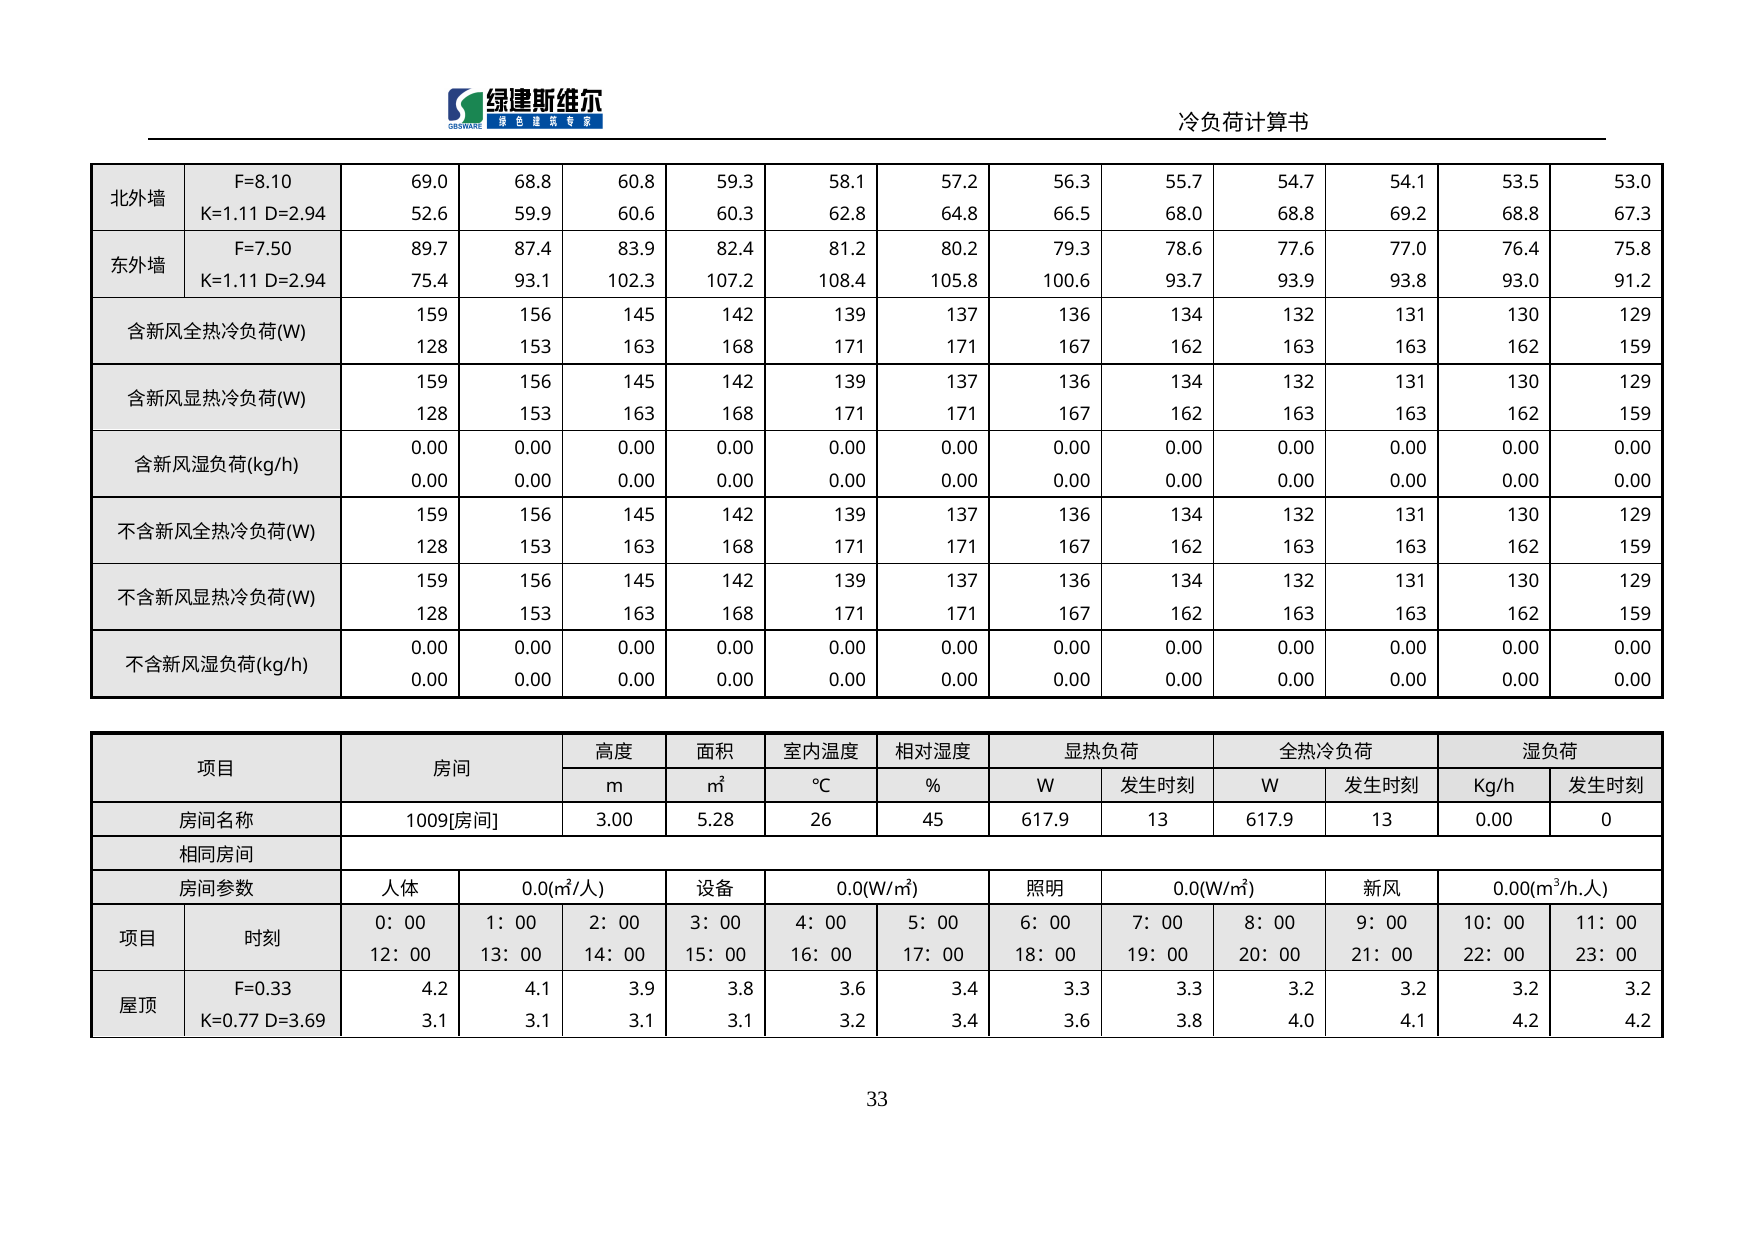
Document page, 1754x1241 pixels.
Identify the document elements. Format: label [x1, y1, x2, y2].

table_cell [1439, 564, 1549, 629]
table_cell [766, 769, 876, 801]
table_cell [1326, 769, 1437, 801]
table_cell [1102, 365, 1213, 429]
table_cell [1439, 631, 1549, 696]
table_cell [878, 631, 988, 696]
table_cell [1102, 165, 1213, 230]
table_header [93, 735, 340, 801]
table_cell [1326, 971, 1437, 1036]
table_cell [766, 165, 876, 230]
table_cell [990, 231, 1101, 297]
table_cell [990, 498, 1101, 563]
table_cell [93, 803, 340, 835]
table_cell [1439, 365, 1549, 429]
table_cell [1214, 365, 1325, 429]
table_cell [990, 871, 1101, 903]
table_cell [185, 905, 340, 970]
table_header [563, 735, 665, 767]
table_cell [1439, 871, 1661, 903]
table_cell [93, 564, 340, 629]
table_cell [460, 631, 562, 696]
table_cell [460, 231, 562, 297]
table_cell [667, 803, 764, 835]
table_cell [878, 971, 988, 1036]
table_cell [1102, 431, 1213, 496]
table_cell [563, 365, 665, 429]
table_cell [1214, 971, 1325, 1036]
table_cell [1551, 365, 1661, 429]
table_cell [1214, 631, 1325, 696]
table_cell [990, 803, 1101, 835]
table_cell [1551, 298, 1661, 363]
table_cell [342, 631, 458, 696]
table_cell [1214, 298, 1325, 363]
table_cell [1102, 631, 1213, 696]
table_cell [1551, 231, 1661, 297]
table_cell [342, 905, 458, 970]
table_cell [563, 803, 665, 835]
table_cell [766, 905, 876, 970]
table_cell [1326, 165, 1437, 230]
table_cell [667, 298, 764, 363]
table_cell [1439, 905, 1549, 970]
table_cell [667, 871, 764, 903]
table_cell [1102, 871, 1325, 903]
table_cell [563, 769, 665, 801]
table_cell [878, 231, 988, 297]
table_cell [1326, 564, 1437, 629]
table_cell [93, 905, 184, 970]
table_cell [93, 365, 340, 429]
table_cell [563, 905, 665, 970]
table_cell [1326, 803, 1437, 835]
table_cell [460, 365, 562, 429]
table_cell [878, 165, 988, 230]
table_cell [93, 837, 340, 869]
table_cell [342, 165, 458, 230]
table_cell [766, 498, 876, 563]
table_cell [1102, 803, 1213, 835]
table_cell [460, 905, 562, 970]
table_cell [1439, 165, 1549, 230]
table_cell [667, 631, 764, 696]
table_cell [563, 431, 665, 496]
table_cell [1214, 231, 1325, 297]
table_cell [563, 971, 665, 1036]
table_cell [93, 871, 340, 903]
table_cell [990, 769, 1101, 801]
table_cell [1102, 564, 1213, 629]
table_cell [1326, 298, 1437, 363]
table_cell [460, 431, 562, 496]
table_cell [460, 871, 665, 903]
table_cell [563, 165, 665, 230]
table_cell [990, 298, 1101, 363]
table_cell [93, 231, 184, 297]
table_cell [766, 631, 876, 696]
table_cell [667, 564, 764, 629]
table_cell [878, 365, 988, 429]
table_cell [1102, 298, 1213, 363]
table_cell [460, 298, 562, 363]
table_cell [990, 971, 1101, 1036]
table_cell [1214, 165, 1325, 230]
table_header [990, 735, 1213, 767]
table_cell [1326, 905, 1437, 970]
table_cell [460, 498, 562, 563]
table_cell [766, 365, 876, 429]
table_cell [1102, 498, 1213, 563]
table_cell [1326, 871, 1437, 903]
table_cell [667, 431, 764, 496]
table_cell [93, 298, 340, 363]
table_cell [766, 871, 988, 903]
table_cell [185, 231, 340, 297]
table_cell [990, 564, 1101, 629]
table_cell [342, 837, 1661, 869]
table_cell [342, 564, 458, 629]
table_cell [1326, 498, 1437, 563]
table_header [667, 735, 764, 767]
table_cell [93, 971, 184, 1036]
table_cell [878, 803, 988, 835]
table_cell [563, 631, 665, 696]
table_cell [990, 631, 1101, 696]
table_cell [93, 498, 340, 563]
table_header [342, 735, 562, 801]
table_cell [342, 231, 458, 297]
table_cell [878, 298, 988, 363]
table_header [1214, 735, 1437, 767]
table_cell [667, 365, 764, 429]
picture [444, 88, 604, 130]
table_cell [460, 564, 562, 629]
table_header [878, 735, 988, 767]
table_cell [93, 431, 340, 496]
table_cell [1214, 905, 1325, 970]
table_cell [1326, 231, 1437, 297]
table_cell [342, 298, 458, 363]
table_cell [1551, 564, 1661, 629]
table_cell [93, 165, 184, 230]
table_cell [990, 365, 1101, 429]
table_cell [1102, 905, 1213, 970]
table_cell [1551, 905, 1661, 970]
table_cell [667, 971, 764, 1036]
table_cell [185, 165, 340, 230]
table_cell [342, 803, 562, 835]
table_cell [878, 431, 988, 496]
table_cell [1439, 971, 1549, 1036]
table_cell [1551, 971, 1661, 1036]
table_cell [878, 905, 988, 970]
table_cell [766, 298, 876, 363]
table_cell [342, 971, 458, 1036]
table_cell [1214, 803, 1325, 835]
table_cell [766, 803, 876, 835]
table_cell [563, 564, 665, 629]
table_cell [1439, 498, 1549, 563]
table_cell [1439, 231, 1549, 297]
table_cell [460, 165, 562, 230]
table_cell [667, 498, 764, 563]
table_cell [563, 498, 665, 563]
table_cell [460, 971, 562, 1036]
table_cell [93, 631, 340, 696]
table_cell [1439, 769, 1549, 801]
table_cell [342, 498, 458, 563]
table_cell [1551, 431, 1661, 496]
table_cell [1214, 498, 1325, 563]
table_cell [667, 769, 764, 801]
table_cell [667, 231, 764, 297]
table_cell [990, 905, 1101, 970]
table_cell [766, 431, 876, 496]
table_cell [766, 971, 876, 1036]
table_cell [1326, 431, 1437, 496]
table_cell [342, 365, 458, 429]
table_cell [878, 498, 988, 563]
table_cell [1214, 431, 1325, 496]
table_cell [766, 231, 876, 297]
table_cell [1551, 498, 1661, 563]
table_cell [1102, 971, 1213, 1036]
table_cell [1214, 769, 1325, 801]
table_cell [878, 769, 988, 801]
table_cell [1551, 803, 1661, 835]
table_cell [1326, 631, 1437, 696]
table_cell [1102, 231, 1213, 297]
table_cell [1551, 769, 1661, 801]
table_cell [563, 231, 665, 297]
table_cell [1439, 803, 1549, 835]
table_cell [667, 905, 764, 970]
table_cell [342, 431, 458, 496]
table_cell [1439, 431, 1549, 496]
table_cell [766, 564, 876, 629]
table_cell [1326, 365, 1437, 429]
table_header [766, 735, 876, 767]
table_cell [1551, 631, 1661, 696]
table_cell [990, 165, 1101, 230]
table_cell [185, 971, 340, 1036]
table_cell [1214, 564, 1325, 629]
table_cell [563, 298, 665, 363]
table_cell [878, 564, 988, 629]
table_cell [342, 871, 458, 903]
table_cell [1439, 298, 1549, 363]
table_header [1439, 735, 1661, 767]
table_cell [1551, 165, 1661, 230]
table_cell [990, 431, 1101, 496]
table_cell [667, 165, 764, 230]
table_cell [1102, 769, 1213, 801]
